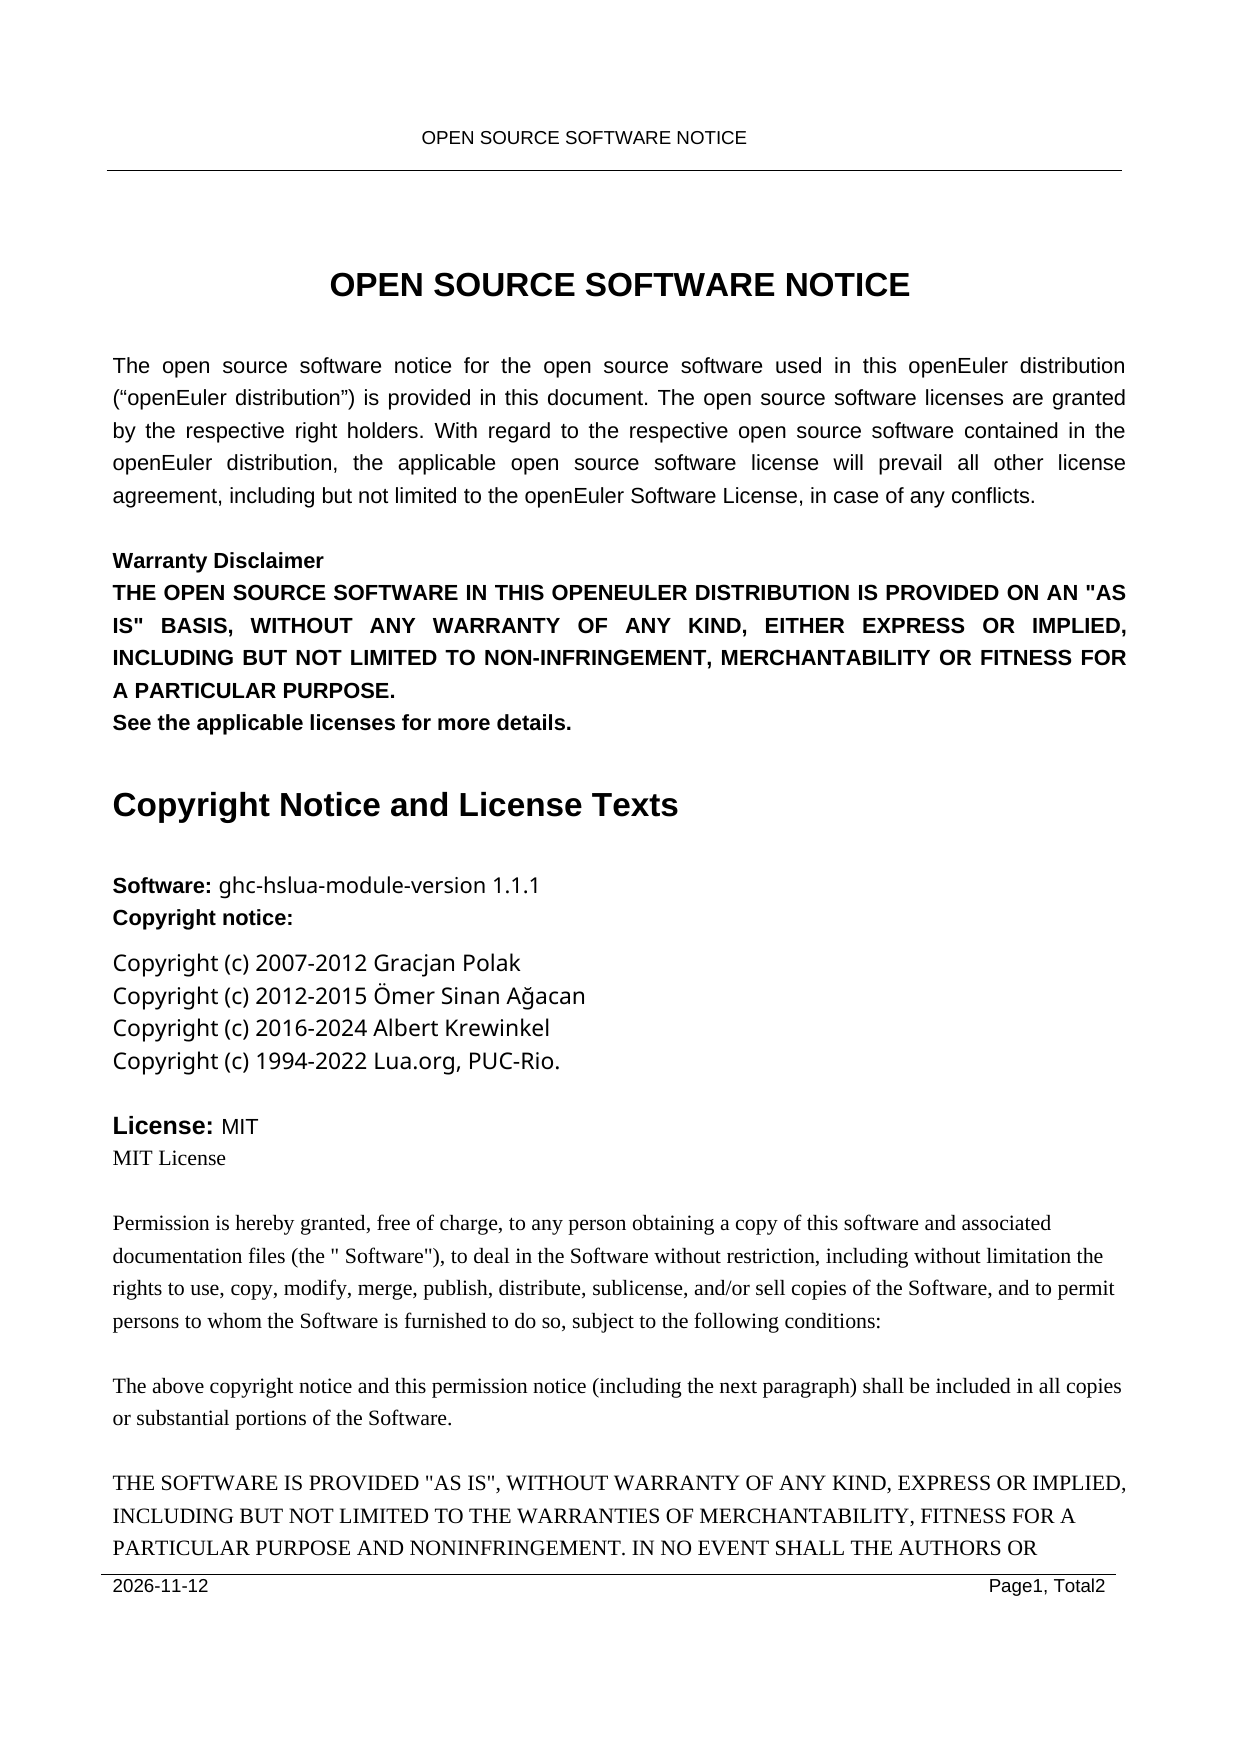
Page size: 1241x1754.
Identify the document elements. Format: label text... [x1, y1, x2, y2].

text Warranty Disclaimer [112, 544, 1128, 576]
text License: MIT [112, 1109, 1128, 1142]
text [112, 1142, 1128, 1564]
title Software: ghc-hslua-module-version 1.1.1 [112, 869, 1128, 901]
text Copyright (c) 2007-2012 Gracjan Polak Copyright (c) 2012-2015 Ömer Sinan Ağacan Copyright (c) 2016-2024 Albert Krewinkel Copyright (c) 1994-2022 Lua.org, PUC-Rio. [112, 947, 1128, 1109]
text THE OPEN SOURCE SOFTWARE IN THIS OPENEULER DISTRIBUTION IS PROVIDED ON AN "AS IS" BASIS, WITHOUT ANY WARRANTY OF ANY KIND, EITHER EXPRESS OR IMPLIED, INCLUDING BUT NOT LIMITED TO NON-INFRINGEMENT, MERCHANTABILITY OR FITNESS FOR A PARTICULAR PURPOSE. See the applicable licenses for more details. [112, 576, 1128, 739]
text OPEN SOURCE SOFTWARE NOTICE [112, 251, 1128, 316]
text Copyright notice: [112, 901, 1128, 934]
text Copyright Notice and License Texts [112, 771, 1128, 836]
text The open source software notice for the open source software used in this openEuler distribution (“openEuler distribution”) is provided in this document. The open source software licenses are granted by the respective right holders. With regard to the respective open source software contained in the openEuler distribution, the applicable open source software license will prevail all other license agreement, including but not limited to the openEuler Software License, in case of any conflicts. [112, 349, 1128, 511]
